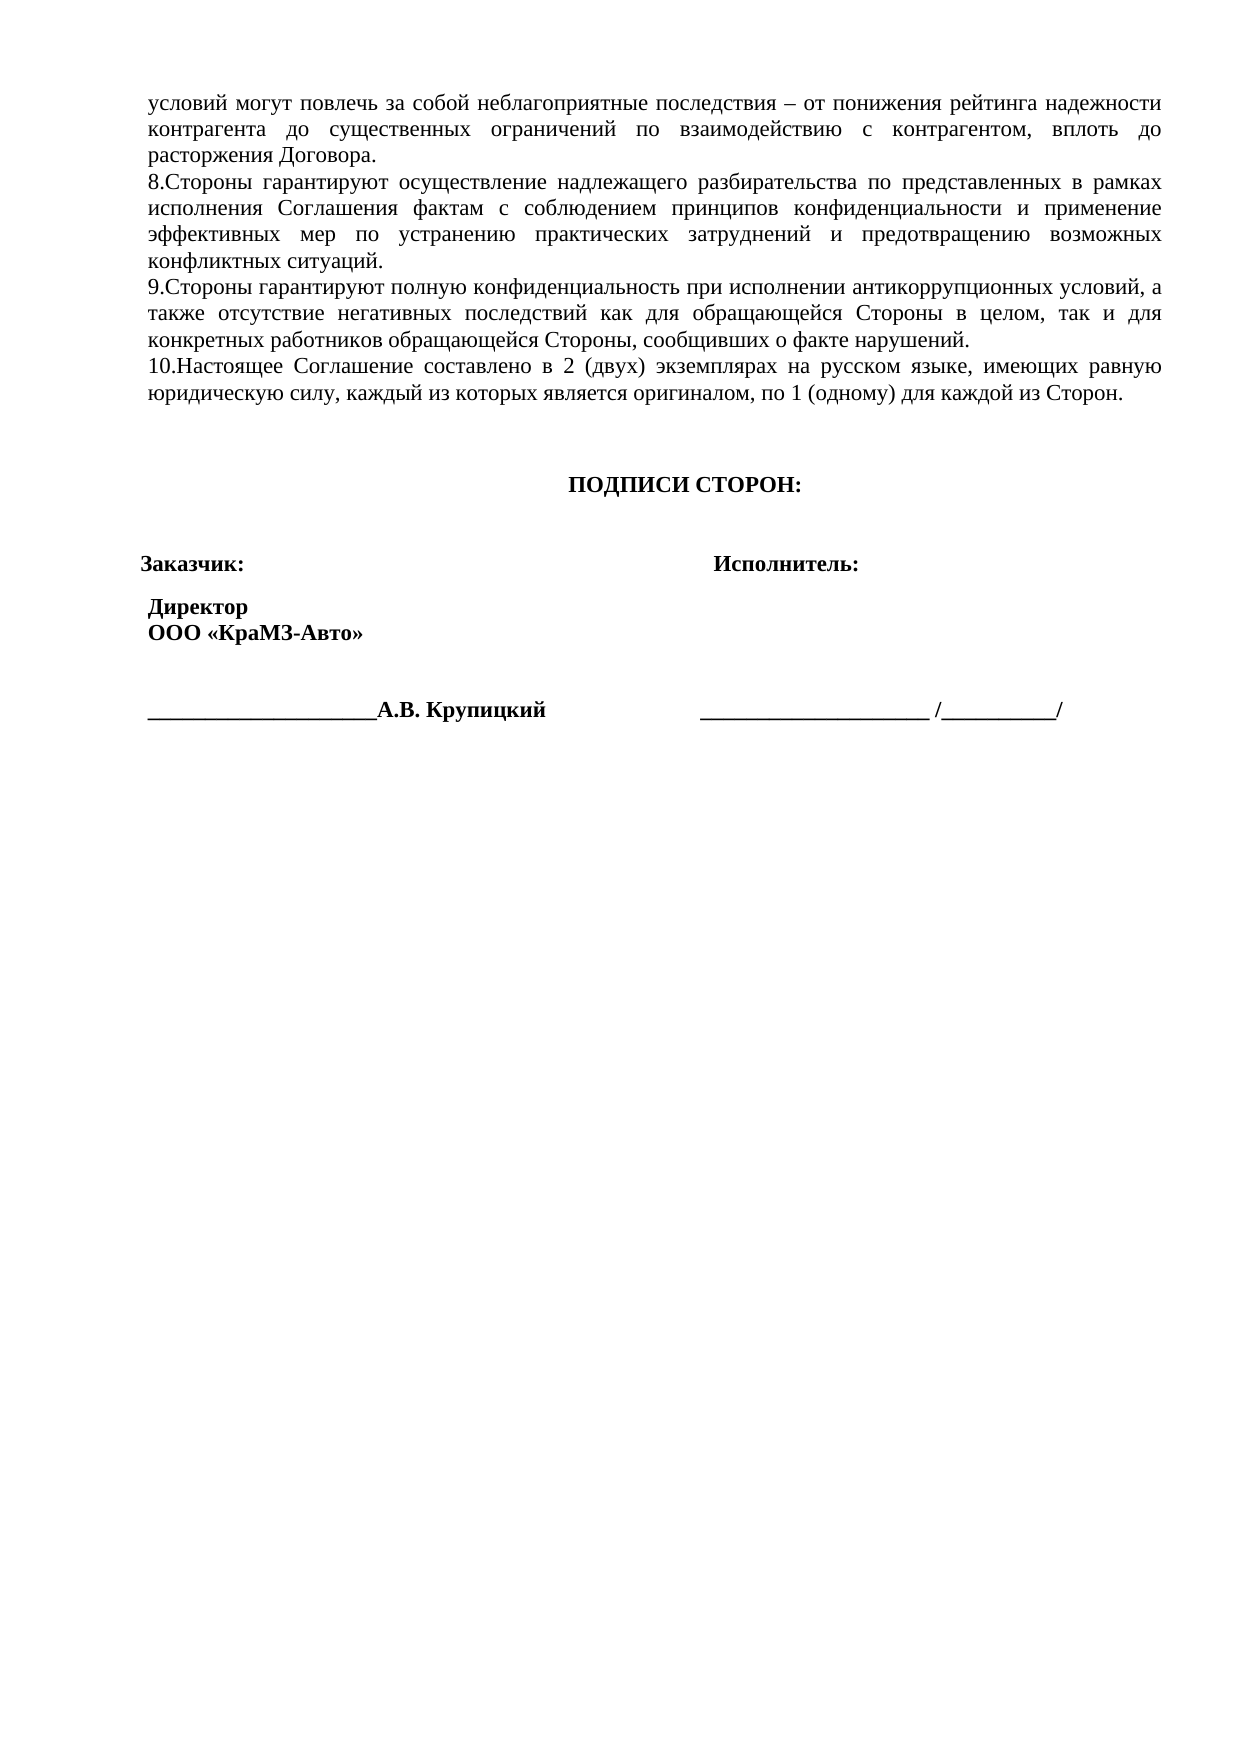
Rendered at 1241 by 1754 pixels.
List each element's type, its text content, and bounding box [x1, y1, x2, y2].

text 8.Стороны гарантируют осуществление надлежащего разбирательства по представленных в рамках исполнения Соглашения фактам с соблюдением принципов конфиденциальности и применение эффективных мер по устранению практических затруднений и предотвращению возможных конфликтных ситуаций. [148, 168, 1163, 273]
table_header Исполнитель: [679, 550, 1131, 593]
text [148, 89, 1163, 168]
text 9.Стороны гарантируют полную конфиденциальность при исполнении антикоррупционных условий, а также отсутствие негативных последствий как для обращающейся Стороны в целом, так и для конкретных работников обращающейся Стороны, сообщивших о факте нарушений. [148, 273, 1163, 352]
text ПОДПИСИ СТОРОН: [148, 471, 1163, 497]
text Директор [148, 593, 1163, 619]
text ____________________А.В. Крупицкий ____________________ /__________/ [148, 696, 1163, 722]
text 10.Настоящее Соглашение составлено в 2 (двух) экземплярах на русском языке, имеющих равную юридическую силу, каждый из которых является оригиналом, по 1 (одному) для каждой из Сторон. [148, 352, 1163, 405]
table_header Заказчик: [129, 550, 679, 593]
text ООО «КраМЗ-Авто» [148, 619, 1163, 645]
